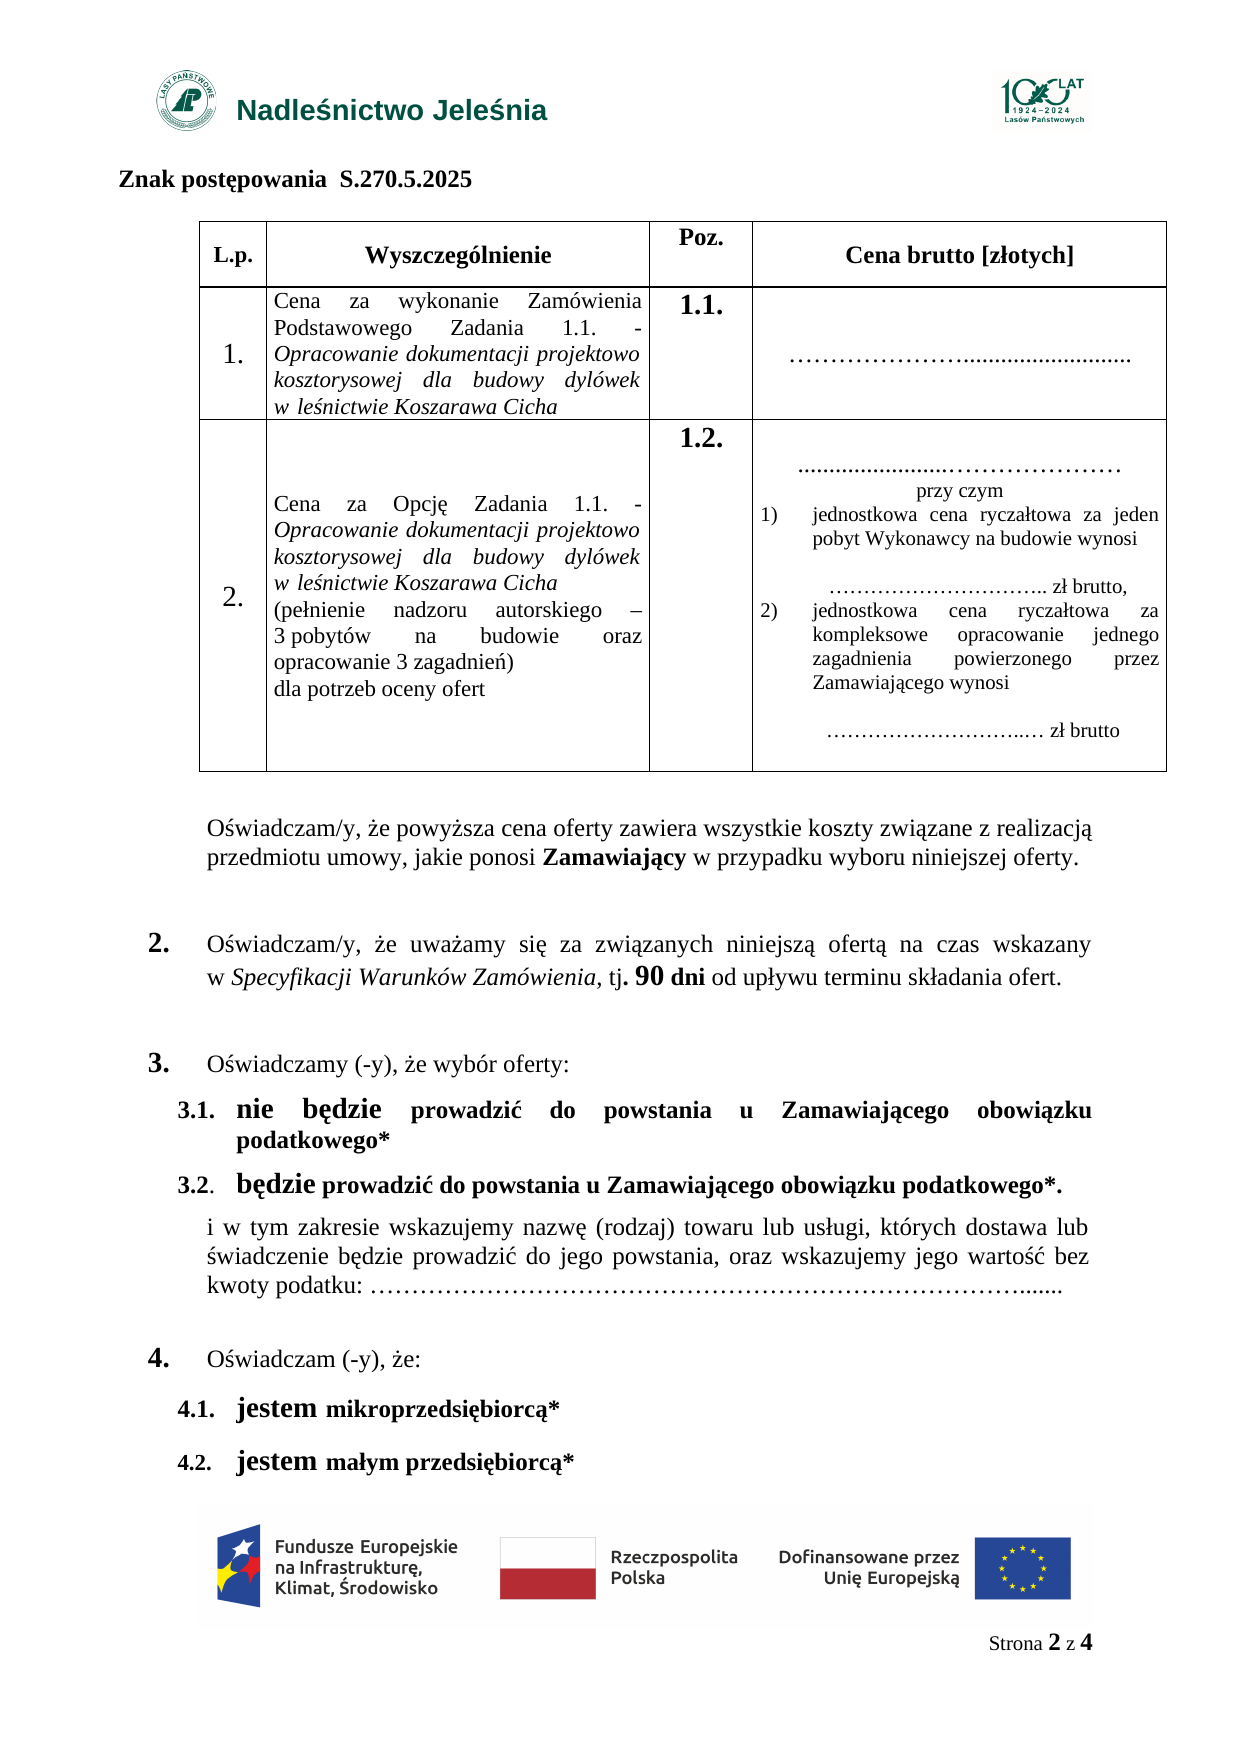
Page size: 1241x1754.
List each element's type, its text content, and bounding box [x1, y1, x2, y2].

picture [992, 70, 1092, 132]
table_cell Cena za Opcję Zadania 1.1. - Opracowanie dokumentacji projektowo kosztorysowej dla budowy dylówek w leśnictwie Koszarawa Cicha (pełnienie nadzoru autorskiego – 3 pobytów na budowie oraz opracowanie 3 zagadnień) dla potrzeb oceny ofert [267, 420, 649, 771]
list Oświadczamy (-y), że wybór oferty: [148, 1046, 1093, 1079]
picture [196, 1503, 1093, 1628]
table_cell 1. [200, 288, 266, 419]
table_header L.p. [200, 222, 266, 286]
list 4.2. jestem małym przedsiębiorcą* [177, 1443, 1090, 1476]
table_header Cena brutto [złotych] [753, 222, 1166, 286]
list Oświadczam/y, że uważamy się za związanych niniejszą ofertą na czas wskazany w Specyfikacji Warunków Zamówienia, tj. 90 dni od upływu terminu składania ofert. [148, 925, 1093, 992]
table_header Wyszczególnienie [267, 222, 649, 286]
table_cell ........................………………… przy czym jednostkowa cena ryczałtowa za jeden pobyt Wykonawcy na budowie wynosi ………………………….. zł brutto, jednostkowa cena ryczałtowa za kompleksowe opracowanie jednego zagadnienia powierzonego przez Zamawiającego wynosi ………………………..… zł brutto [753, 420, 1166, 771]
table_cell 2. [200, 420, 266, 771]
text Oświadczam/y, że powyższa cena oferty zawiera wszystkie koszty związane z realizacją przedmiotu umowy, jakie ponosi Zamawiający w przypadku wyboru niniejszej oferty. [207, 813, 1093, 871]
list i w tym zakresie wskazujemy nazwę (rodzaj) towaru lub usługi, których dostawa lub świadczenie będzie prowadzić do jego powstania, oraz wskazujemy jego wartość bez kwoty podatku: ……………………………………………………………………....... [207, 1212, 1090, 1299]
table_cell 1.1. [650, 288, 752, 419]
list 3.1. nie będzie prowadzić do powstania u Zamawiającego obowiązku podatkowego* [177, 1092, 1093, 1154]
table_header Poz. [650, 222, 752, 286]
list 3.2. będzie prowadzić do powstania u Zamawiającego obowiązku podatkowego*. [177, 1166, 1093, 1200]
list Oświadczam (-y), że: [148, 1340, 1090, 1373]
table_cell …………………........................... [753, 288, 1166, 419]
table_cell 1.2. [650, 420, 752, 771]
table_cell Cena za wykonanie Zamówienia Podstawowego Zadania 1.1. - Opracowanie dokumentacji projektowo kosztorysowej dla budowy dylówek w leśnictwie Koszarawa Cicha [267, 288, 649, 419]
list 4.1. jestem mikroprzedsiębiorcą* [177, 1390, 1090, 1424]
